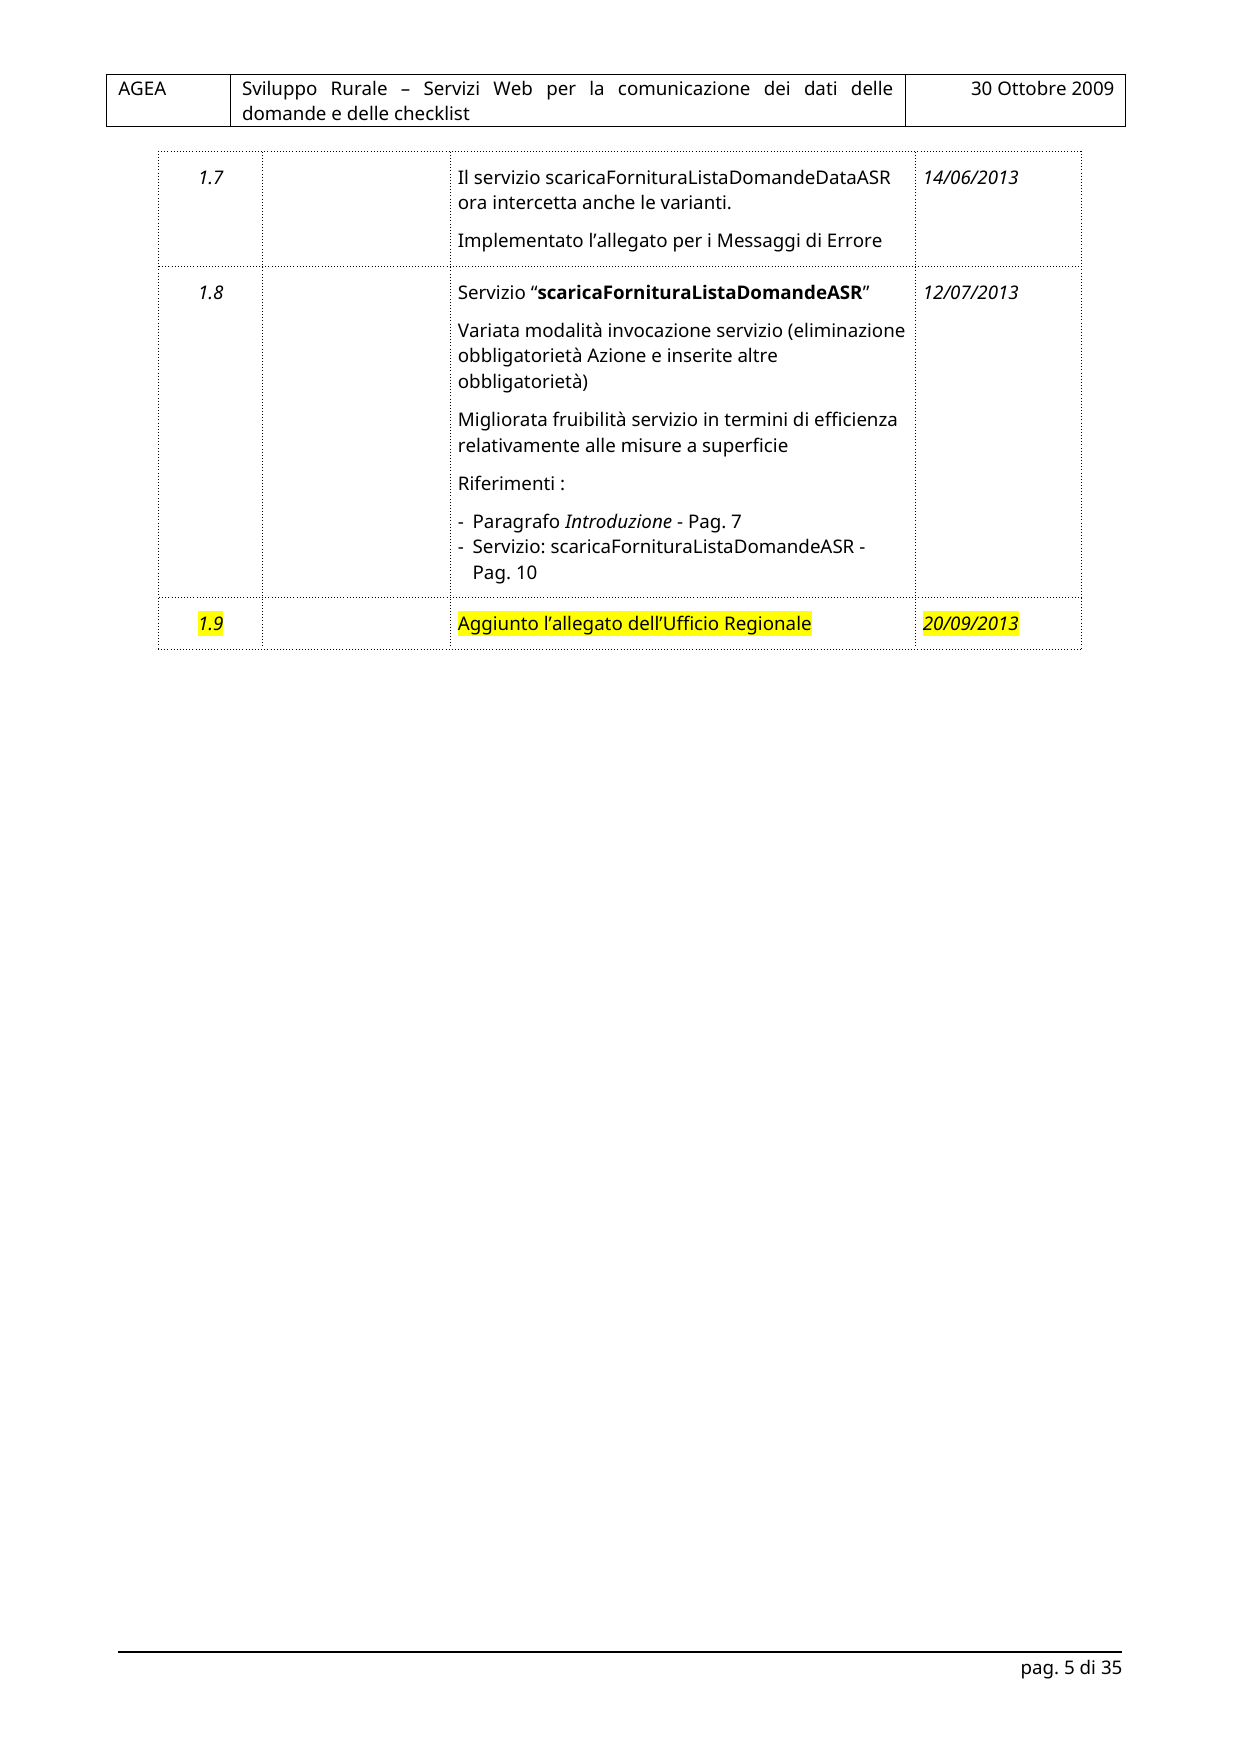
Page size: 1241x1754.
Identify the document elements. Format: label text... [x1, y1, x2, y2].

table_cell Aggiunto l’allegato dell’Ufficio Regionale [450, 597, 915, 648]
table_cell 1.7 [159, 151, 263, 266]
table_cell [263, 597, 450, 648]
table_cell 1.8 [159, 266, 263, 597]
table_cell [263, 151, 450, 266]
table_cell 1.9 [159, 597, 263, 648]
table_cell 14/06/2013 [915, 151, 1082, 266]
table_cell 12/07/2013 [915, 266, 1082, 597]
table_cell [263, 266, 450, 597]
table_cell 20/09/2013 [915, 597, 1082, 648]
table_cell Servizio “scaricaFornituraListaDomandeASR” Variata modalità invocazione servizio (eliminazione obbligatorietà Azione e inserite altre obbligatorietà) Migliorata fruibilità servizio in termini di efficienza relativamente alle misure a superficie Riferimenti : Paragrafo Introduzione - Pag. 7 Servizio: scaricaFornituraListaDomandeASR - Pag. 10 [450, 266, 915, 597]
table_cell Il servizio scaricaFornituraListaDomandeDataASR ora intercetta anche le varianti. Implementato l’allegato per i Messaggi di Errore [450, 151, 915, 266]
